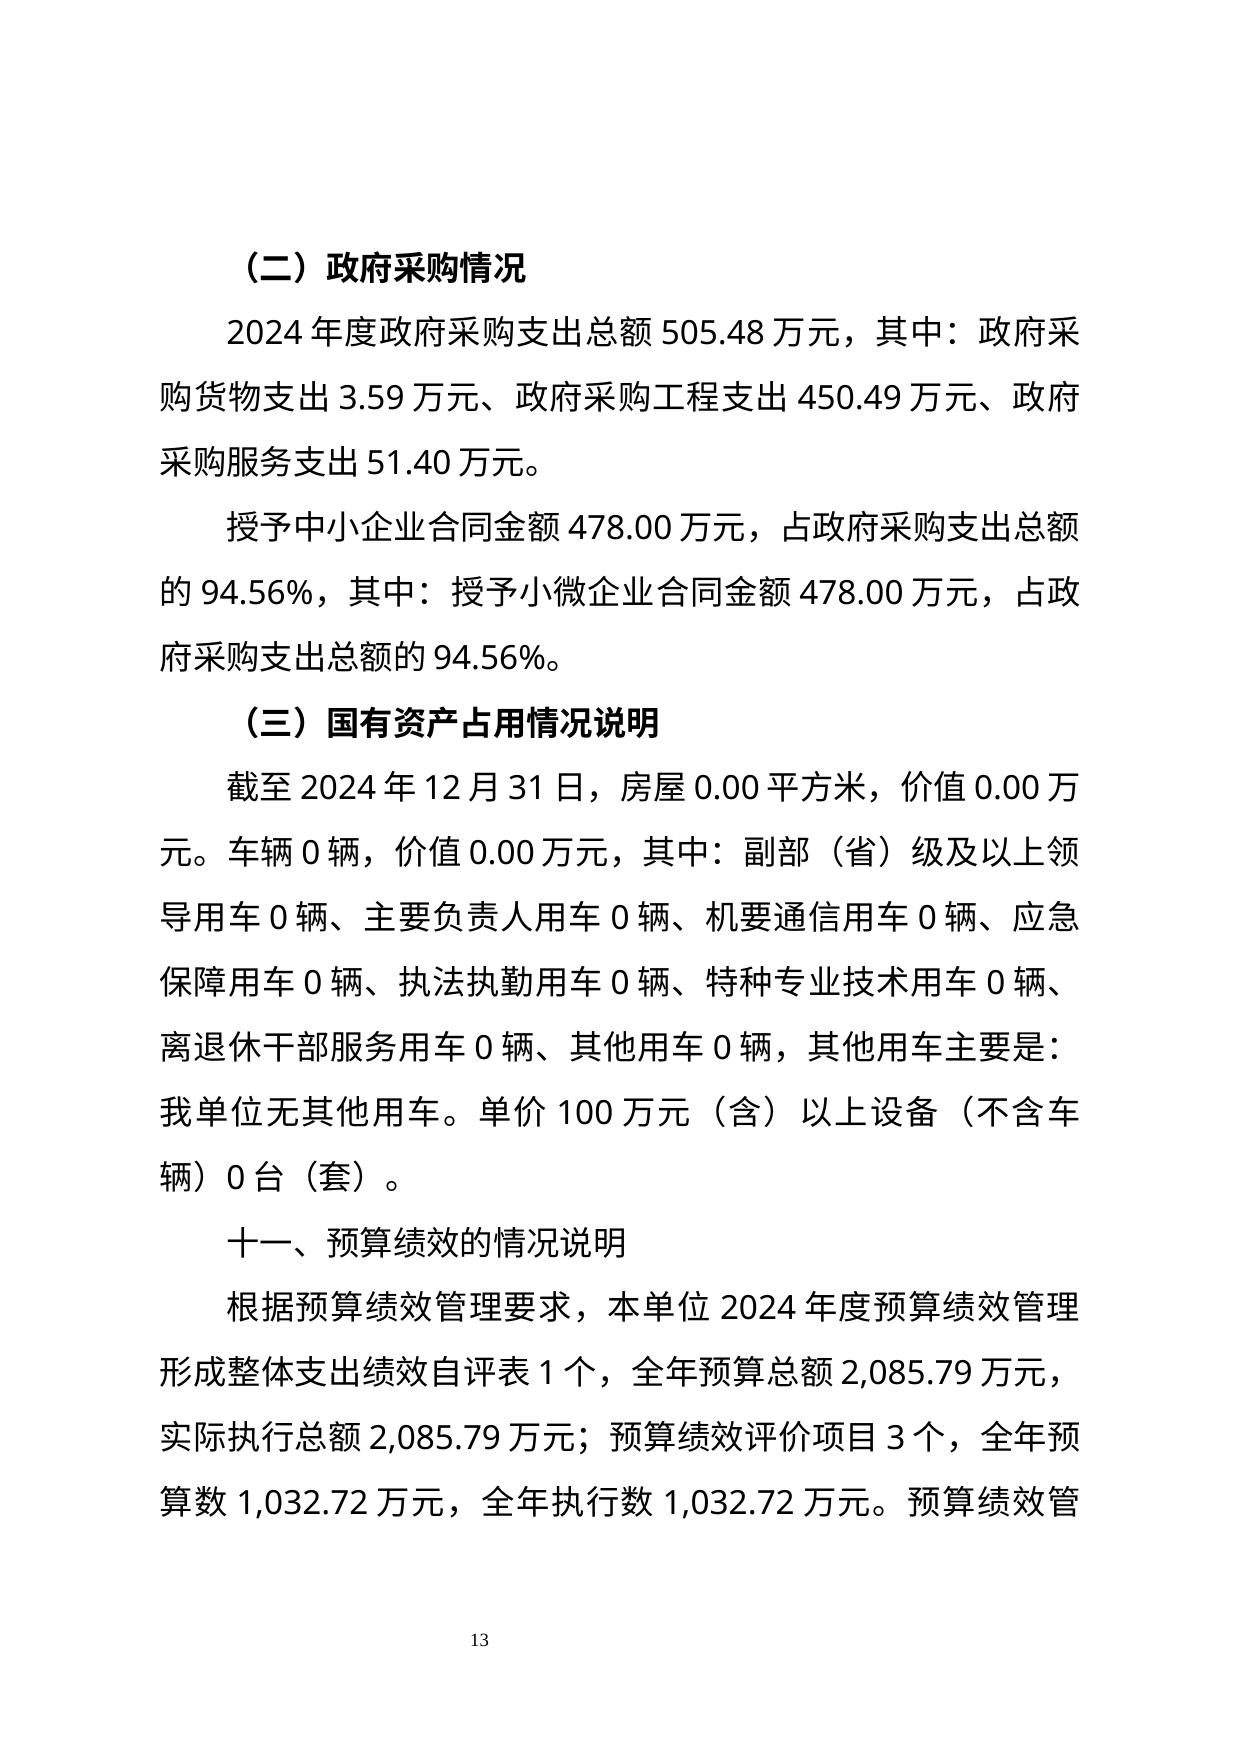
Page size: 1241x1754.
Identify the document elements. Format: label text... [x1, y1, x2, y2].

text 十一、预算绩效的情况说明 [159, 1208, 1081, 1273]
text （二）政府采购情况 [159, 233, 1081, 298]
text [159, 1273, 1081, 1533]
text 截至2024年12月31日，房屋0.00平方米，价值0.00万元。车辆0辆，价值0.00万元，其中：副部（省）级及以上领导用车0辆、主要负责人用车0辆、机要通信用车0辆、应急保障用车0辆、执法执勤用车0辆、特种专业技术用车0辆、离退休干部服务用车0辆、其他用车0辆，其他用车主要是：我单位无其他用车。单价100万元（含）以上设备（不含车辆）0台（套）。 [159, 753, 1081, 1208]
text （三）国有资产占用情况说明 [159, 688, 1081, 753]
text 授予中小企业合同金额478.00万元，占政府采购支出总额的94.56%，其中：授予小微企业合同金额478.00万元，占政府采购支出总额的94.56%。 [159, 493, 1081, 688]
text 2024年度政府采购支出总额505.48万元，其中：政府采购货物支出3.59万元、政府采购工程支出450.49万元、政府采购服务支出51.40万元。 [159, 298, 1081, 493]
